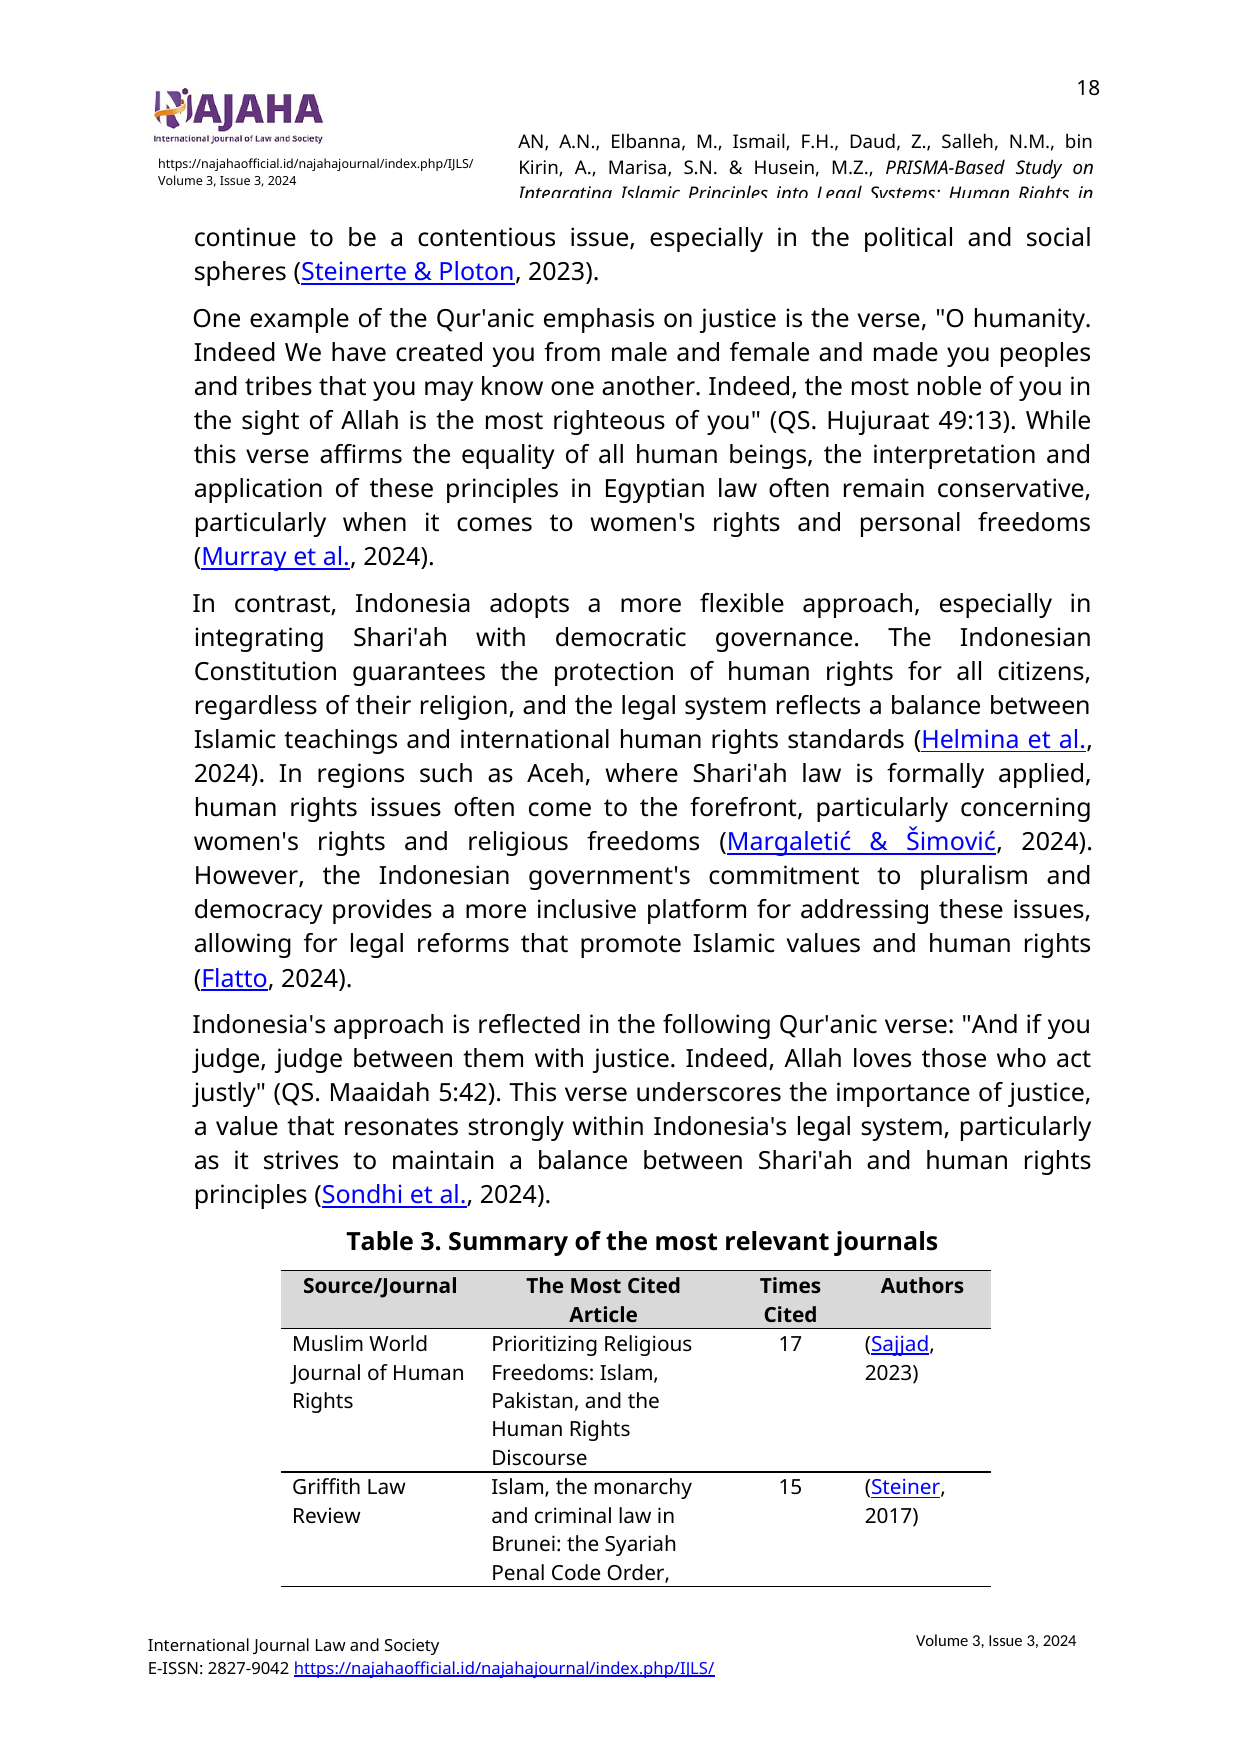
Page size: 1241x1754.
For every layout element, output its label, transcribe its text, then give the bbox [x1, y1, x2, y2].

table_header Times Cited [727, 1271, 853, 1328]
text In contrast, Indonesia adopts a more flexible approach, especially in integrating Shari'ah with democratic governance. The Indonesian Constitution guarantees the protection of human rights for all citizens, regardless of their religion, and the legal system reflects a balance between Islamic teachings and international human rights standards (Helmina et al., 2024). In regions such as Aceh, where Shari'ah law is formally applied, human rights issues often come to the forefront, particularly concerning women's rights and religious freedoms (Margaletić & Šimović, 2024). However, the Indonesian government's commitment to pluralism and democracy provides a more inclusive platform for addressing these issues, allowing for legal reforms that promote Islamic values and human rights (Flatto, 2024). [192, 586, 1093, 994]
text One example of the Qur'anic emphasis on justice is the verse, "O humanity. Indeed We have created you from male and female and made you peoples and tribes that you may know one another. Indeed, the most noble of you in the sight of Allah is the most righteous of you" (QS. Hujuraat 49:13). While this verse affirms the equality of all human beings, the interpretation and application of these principles in Egyptian law often remain conservative, particularly when it comes to women's rights and personal freedoms (Murray et al., 2024). [192, 301, 1093, 573]
table_header Source/Journal [281, 1271, 480, 1328]
text Indonesia's approach is reflected in the following Qur'anic verse: "And if you judge, judge between them with justice. Indeed, Allah loves those who act justly" (QS. Maaidah 5:42). This verse underscores the importance of justice, a value that resonates strongly within Indonesia's legal system, particularly as it strives to maintain a balance between Shari'ah and human rights principles (Sondhi et al., 2024). [192, 1007, 1093, 1211]
table_header The Most Cited Article [480, 1271, 727, 1328]
text Table 3. Summary of the most relevant journals [192, 1224, 1093, 1258]
table_cell Griffith Law Review [281, 1473, 480, 1586]
table_cell Prioritizing Religious Freedoms: Islam, Pakistan, and the Human Rights Discourse [480, 1329, 727, 1471]
table_cell 15 [727, 1473, 853, 1586]
table_cell Muslim World Journal of Human Rights [281, 1329, 480, 1471]
table_header Authors [853, 1271, 991, 1328]
table_cell Islam, the monarchy and criminal law in Brunei: the Syariah Penal Code Order, 2013 [480, 1473, 727, 1586]
table_cell (Sajjad, 2023) [853, 1329, 991, 1471]
picture [147, 75, 328, 158]
table_cell (Steiner, 2017) [853, 1473, 991, 1586]
table_cell 17 [727, 1329, 853, 1471]
